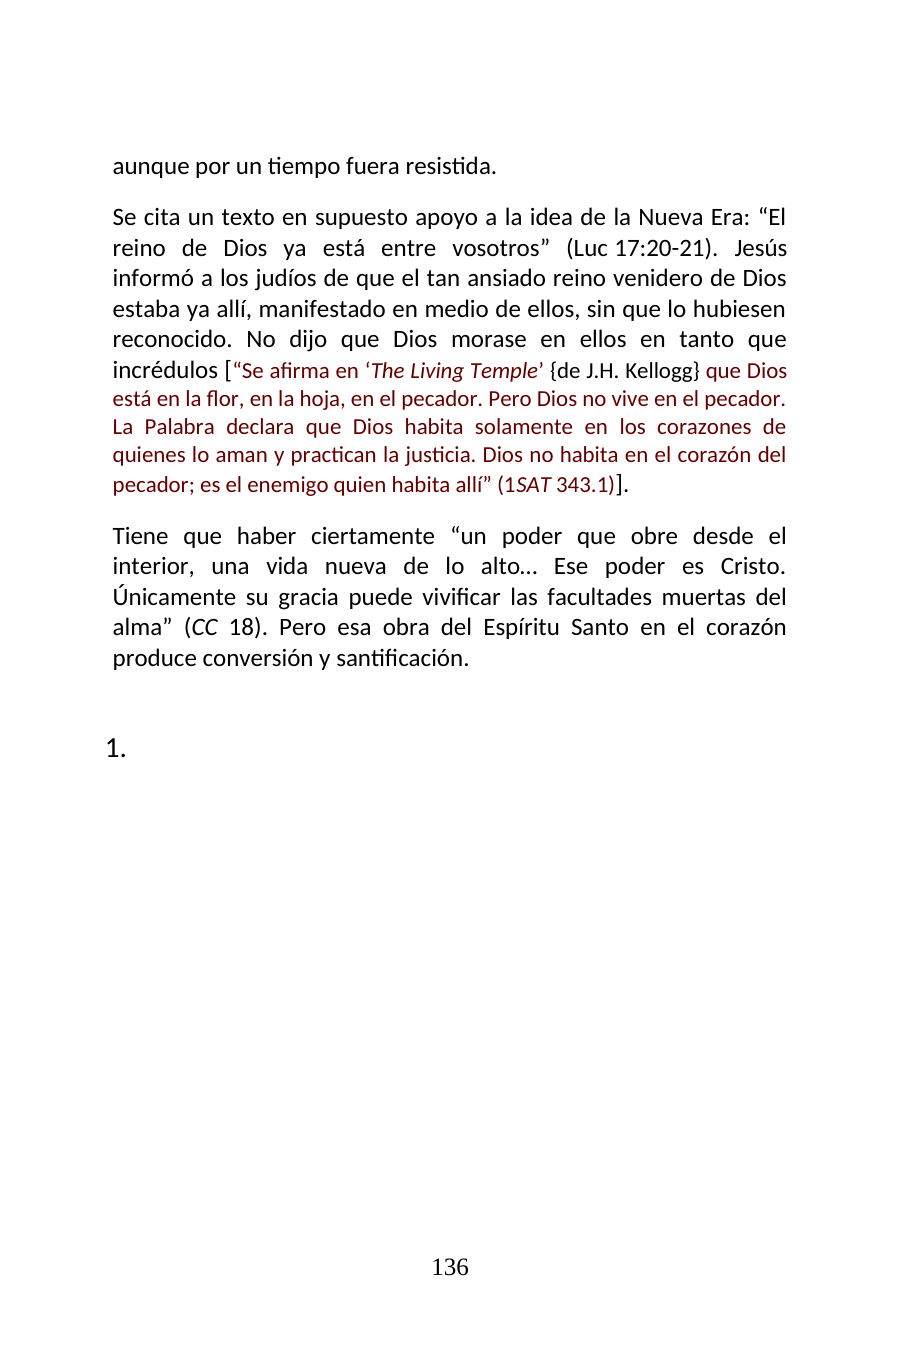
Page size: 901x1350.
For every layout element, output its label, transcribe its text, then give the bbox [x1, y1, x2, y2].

text Tiene que haber ciertamente “un poder que obre desde el interior, una vida nueva de lo alto… Ese poder es Cristo. Únicamente su gracia puede vivificar las facultades muertas del alma” (CC 18). Pero esa obra del Espíritu Santo en el corazón produce conversión y santificación. [112, 520, 788, 672]
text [112, 150, 788, 181]
text Se cita un texto en supuesto apoyo a la idea de la Nueva Era: “El reino de Dios ya está entre vosotros” (Luc 17:20-21). Jesús informó a los judíos de que el tan ansiado reino venidero de Dios estaba ya allí, manifestado en medio de ellos, sin que lo hubiesen reconocido. No dijo que Dios morase en ellos en tanto que incrédulos [“Se afirma en ‘The Living Temple’ {de J.H. Kellogg} que Dios está en la flor, en la hoja, en el pecador. Pero Dios no vive en el pecador. La Palabra declara que Dios habita solamente en los corazones de quienes lo aman y practican la justicia. Dios no habita en el corazón del pecador; es el enemigo quien habita allí” (1SAT 343.1)]. [112, 201, 788, 499]
